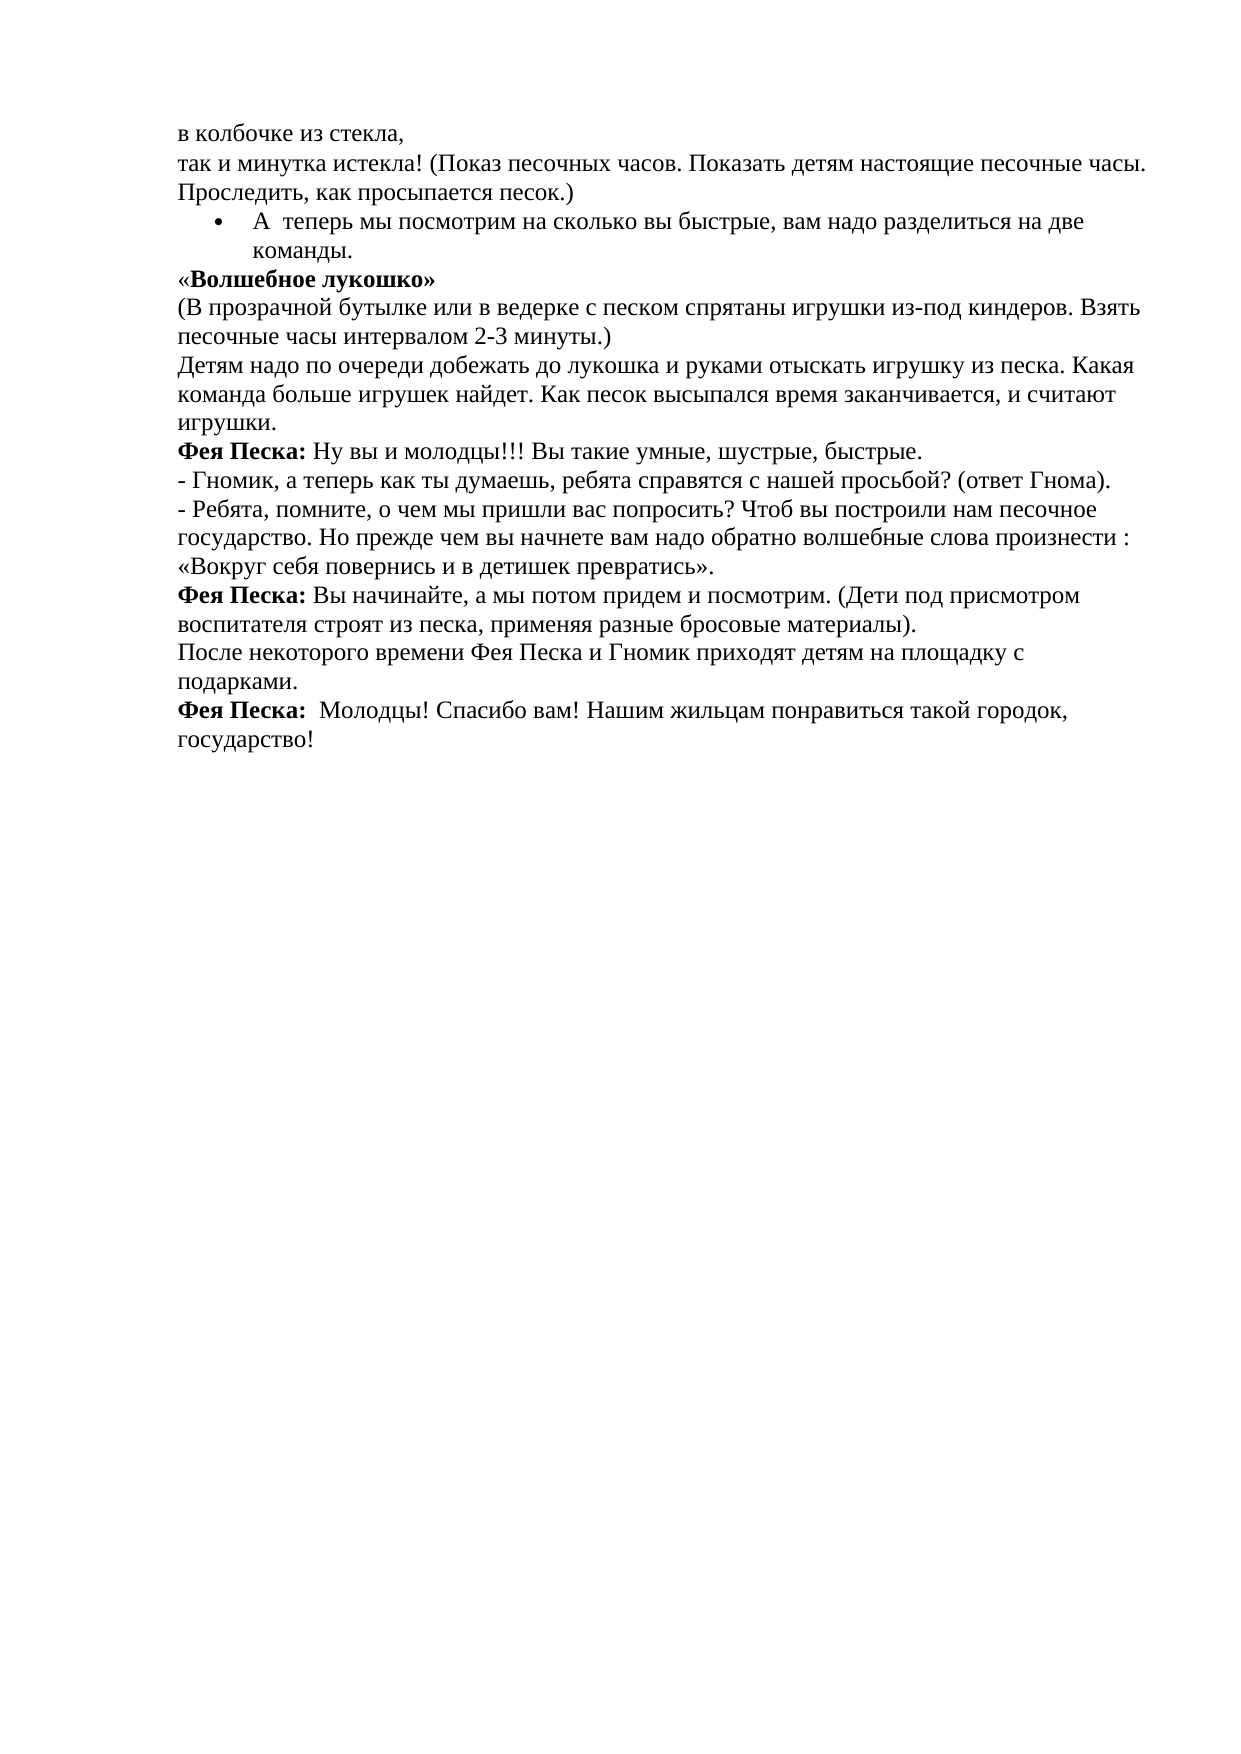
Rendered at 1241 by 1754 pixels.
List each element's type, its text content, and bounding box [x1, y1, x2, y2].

list А теперь мы посмотрим на сколько вы быстрые, вам надо разделиться на две команды. [215, 206, 1152, 264]
text Фея Песка: Ну вы и молодцы!!! Вы такие умные, шустрые, быстрые. [177, 436, 1152, 465]
text Фея Песка: Молодцы! Спасибо вам! Нашим жильцам понравиться такой городок, государство! [177, 695, 1152, 752]
text - Ребята, помните, о чем мы пришли вас попросить? Чтоб вы построили нам песочное государство. Но прежде чем вы начнете вам надо обратно волшебные слова произнести : «Вокруг себя повернись и в детишек превратись». [177, 494, 1152, 580]
text «Волшебное лукошко» [177, 264, 1152, 292]
text (В прозрачной бутылке или в ведерке с песком спрятаны игрушки из-под киндеров. Взять песочные часы интервалом 2-3 минуты.) [177, 292, 1152, 350]
text Детям надо по очереди добежать до лукошка и руками отыскать игрушку из песка. Какая команда больше игрушек найдет. Как песок высыпался время заканчивается, и считают игрушки. [177, 350, 1152, 436]
text Фея Песка: Вы начинайте, а мы потом придем и посмотрим. (Дети под присмотром воспитателя строят из песка, применяя разные бросовые материалы). [177, 580, 1152, 637]
text в колбочке из стекла, [177, 118, 1152, 147]
text так и минутка истекла! (Показ песочных часов. Показать детям настоящие песочные часы. Проследить, как просыпается песок.) [177, 147, 1152, 206]
text После некоторого времени Фея Песка и Гномик приходят детям на площадку с подарками. [177, 637, 1152, 695]
text - Гномик, а теперь как ты думаешь, ребята справятся с нашей просьбой? (ответ Гнома). [177, 465, 1152, 494]
